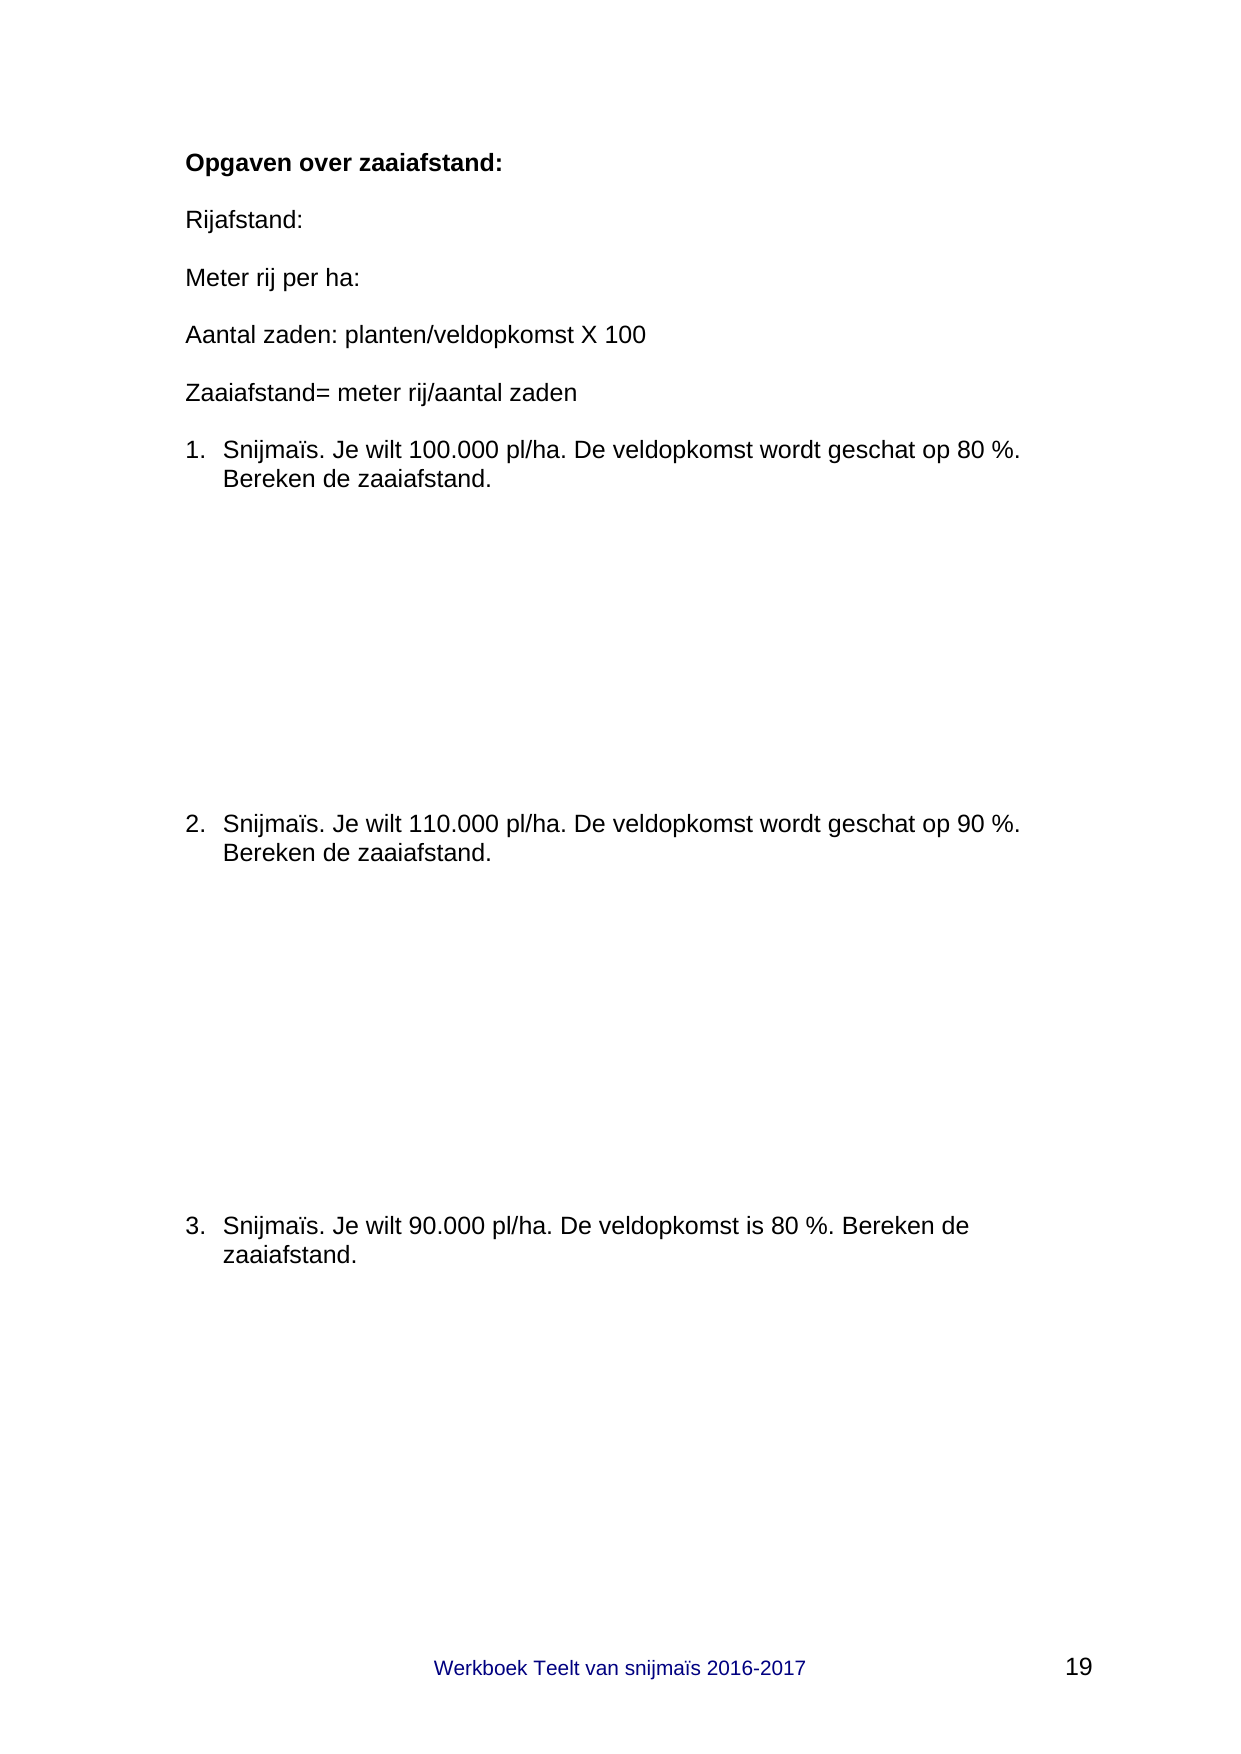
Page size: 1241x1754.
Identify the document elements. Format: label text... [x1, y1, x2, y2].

list Snijmaïs. Je wilt 90.000 pl/ha. De veldopkomst is 80 %. Bereken de zaaiafstand. [185, 1211, 1093, 1269]
list Snijmaïs. Je wilt 110.000 pl/ha. De veldopkomst wordt geschat op 90 %. Bereken de zaaiafstand. [185, 809, 1093, 866]
list Snijmaïs. Je wilt 100.000 pl/ha. De veldopkomst wordt geschat op 80 %. Bereken de zaaiafstand. [185, 435, 1093, 493]
text Rijafstand: [185, 205, 1093, 234]
text Meter rij per ha: [185, 263, 1093, 291]
text Opgaven over zaaiafstand: [185, 148, 1093, 176]
text Zaaiafstand= meter rij/aantal zaden [185, 378, 1093, 406]
text Aantal zaden: planten/veldopkomst X 100 [185, 320, 1093, 349]
